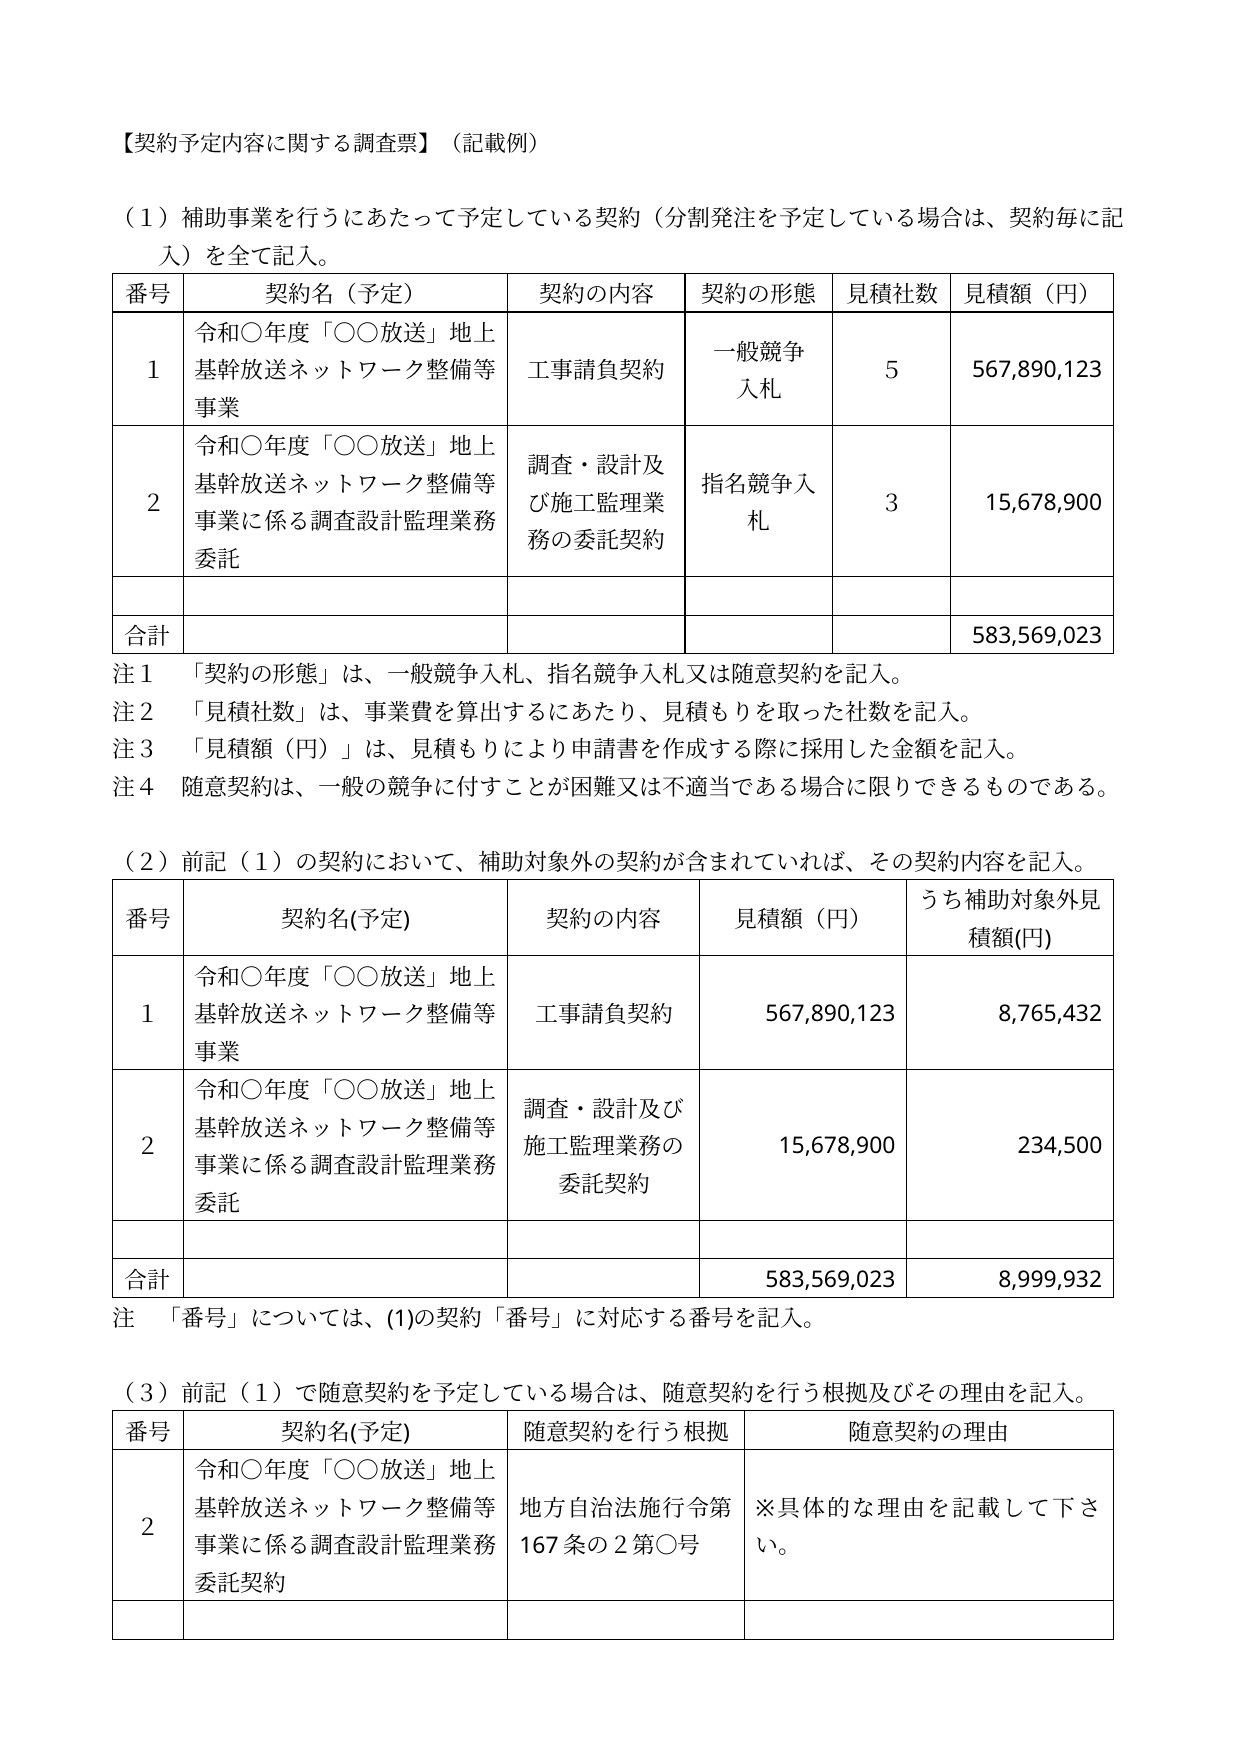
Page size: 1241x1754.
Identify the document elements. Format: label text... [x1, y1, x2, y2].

table_header 随意契約の理由 [745, 1411, 1113, 1449]
table_cell 令和○年度「○○放送」地上基幹放送ネットワーク整備等事業 [184, 313, 507, 425]
table_cell 調査・設計及び施工監理業務の委託契約 [508, 426, 684, 576]
table_cell [508, 577, 684, 614]
table_cell 567,890,123 [700, 956, 906, 1069]
text 注 「番号」については、(1)の契約「番号」に対応する番号を記入。 [112, 1298, 1128, 1335]
text 【契約予定内容に関する調査票】（記載例） [112, 123, 1128, 160]
table_cell [113, 1221, 183, 1258]
table_cell [833, 616, 950, 653]
table_cell 地方自治法施行令第167条の２第○号 [508, 1450, 744, 1600]
table_header 見積額（円） [700, 880, 906, 955]
table_cell [907, 1221, 1113, 1258]
table_cell [833, 577, 950, 614]
table_cell １ [113, 956, 183, 1069]
table_cell [184, 577, 507, 614]
table_cell 指名競争入札 [686, 426, 832, 576]
table_header 番号 [113, 274, 183, 311]
table_cell [508, 1259, 699, 1297]
table_cell ２ [113, 426, 183, 576]
table_cell [113, 577, 183, 614]
table_cell １ [113, 313, 183, 425]
table_cell [508, 1221, 699, 1258]
table_cell 一般競争 入札 [686, 313, 832, 425]
table_header 契約の内容 [508, 274, 684, 311]
text 注３ 「見積額（円）」は、見積もりにより申請書を作成する際に採用した金額を記入。 [112, 729, 1128, 767]
table_cell [745, 1601, 1113, 1638]
table_cell 令和○年度「○○放送」地上基幹放送ネットワーク整備等事業に係る調査設計監理業務委託契約 [184, 1450, 507, 1600]
text 注１ 「契約の形態」は、一般競争入札、指名競争入札又は随意契約を記入。 [112, 654, 1128, 692]
table_cell 8,999,932 [907, 1259, 1113, 1297]
table_cell 583,569,023 [700, 1259, 906, 1297]
text （３）前記（１）で随意契約を予定している場合は、随意契約を行う根拠及びその理由を記入。 [112, 1373, 1128, 1410]
table_cell [686, 577, 832, 614]
text 注４ 随意契約は、一般の競争に付すことが困難又は不適当である場合に限りできるものである。 [112, 767, 1128, 804]
table_cell ※具体的な理由を記載して下さい。 [745, 1450, 1113, 1600]
table_header 契約名（予定） [184, 274, 507, 311]
table_header 随意契約を行う根拠 [508, 1411, 744, 1449]
table_cell 工事請負契約 [508, 313, 684, 425]
table_header 見積社数 [833, 274, 950, 311]
table_cell [508, 616, 684, 653]
table_cell ３ [833, 426, 950, 576]
table_cell 工事請負契約 [508, 956, 699, 1069]
table_cell 583,569,023 [951, 616, 1113, 653]
table_cell 令和○年度「○○放送」地上基幹放送ネットワーク整備等事業に係る調査設計監理業務委託 [184, 426, 507, 576]
table_header 契約の内容 [508, 880, 699, 955]
table_cell 15,678,900 [951, 426, 1113, 576]
table_cell 567,890,123 [951, 313, 1113, 425]
table_cell [184, 1259, 507, 1297]
table_cell 8,765,432 [907, 956, 1113, 1069]
table_cell 令和○年度「○○放送」地上基幹放送ネットワーク整備等事業 [184, 956, 507, 1069]
table_cell 調査・設計及び施工監理業務の委託契約 [508, 1070, 699, 1220]
table_cell [184, 616, 507, 653]
table_header うち補助対象外見積額(円) [907, 880, 1113, 955]
table_header 見積額（円） [951, 274, 1113, 311]
table_cell [184, 1221, 507, 1258]
table_cell [700, 1221, 906, 1258]
table_cell [113, 1601, 183, 1638]
table_header 契約名(予定) [184, 1411, 507, 1449]
table_header 番号 [113, 880, 183, 955]
table_cell 15,678,900 [700, 1070, 906, 1220]
text （１）補助事業を行うにあたって予定している契約（分割発注を予定している場合は、契約毎に記入）を全て記入。 [112, 198, 1128, 273]
table_cell 合計 [113, 1259, 183, 1297]
table_cell [508, 1601, 744, 1638]
table_cell [951, 577, 1113, 614]
table_cell ２ [113, 1450, 183, 1600]
text （２）前記（１）の契約において、補助対象外の契約が含まれていれば、その契約内容を記入。 [112, 842, 1128, 879]
table_header 契約の形態 [686, 274, 832, 311]
table_cell [686, 616, 832, 653]
table_cell ２ [113, 1070, 183, 1220]
table_cell 令和○年度「○○放送」地上基幹放送ネットワーク整備等事業に係る調査設計監理業務委託 [184, 1070, 507, 1220]
table_header 契約名(予定) [184, 880, 507, 955]
table_cell 234,500 [907, 1070, 1113, 1220]
text 注２ 「見積社数」は、事業費を算出するにあたり、見積もりを取った社数を記入。 [112, 692, 1128, 729]
table_cell [184, 1601, 507, 1638]
table_header 番号 [113, 1411, 183, 1449]
table_cell ５ [833, 313, 950, 425]
table_cell 合計 [113, 616, 183, 653]
